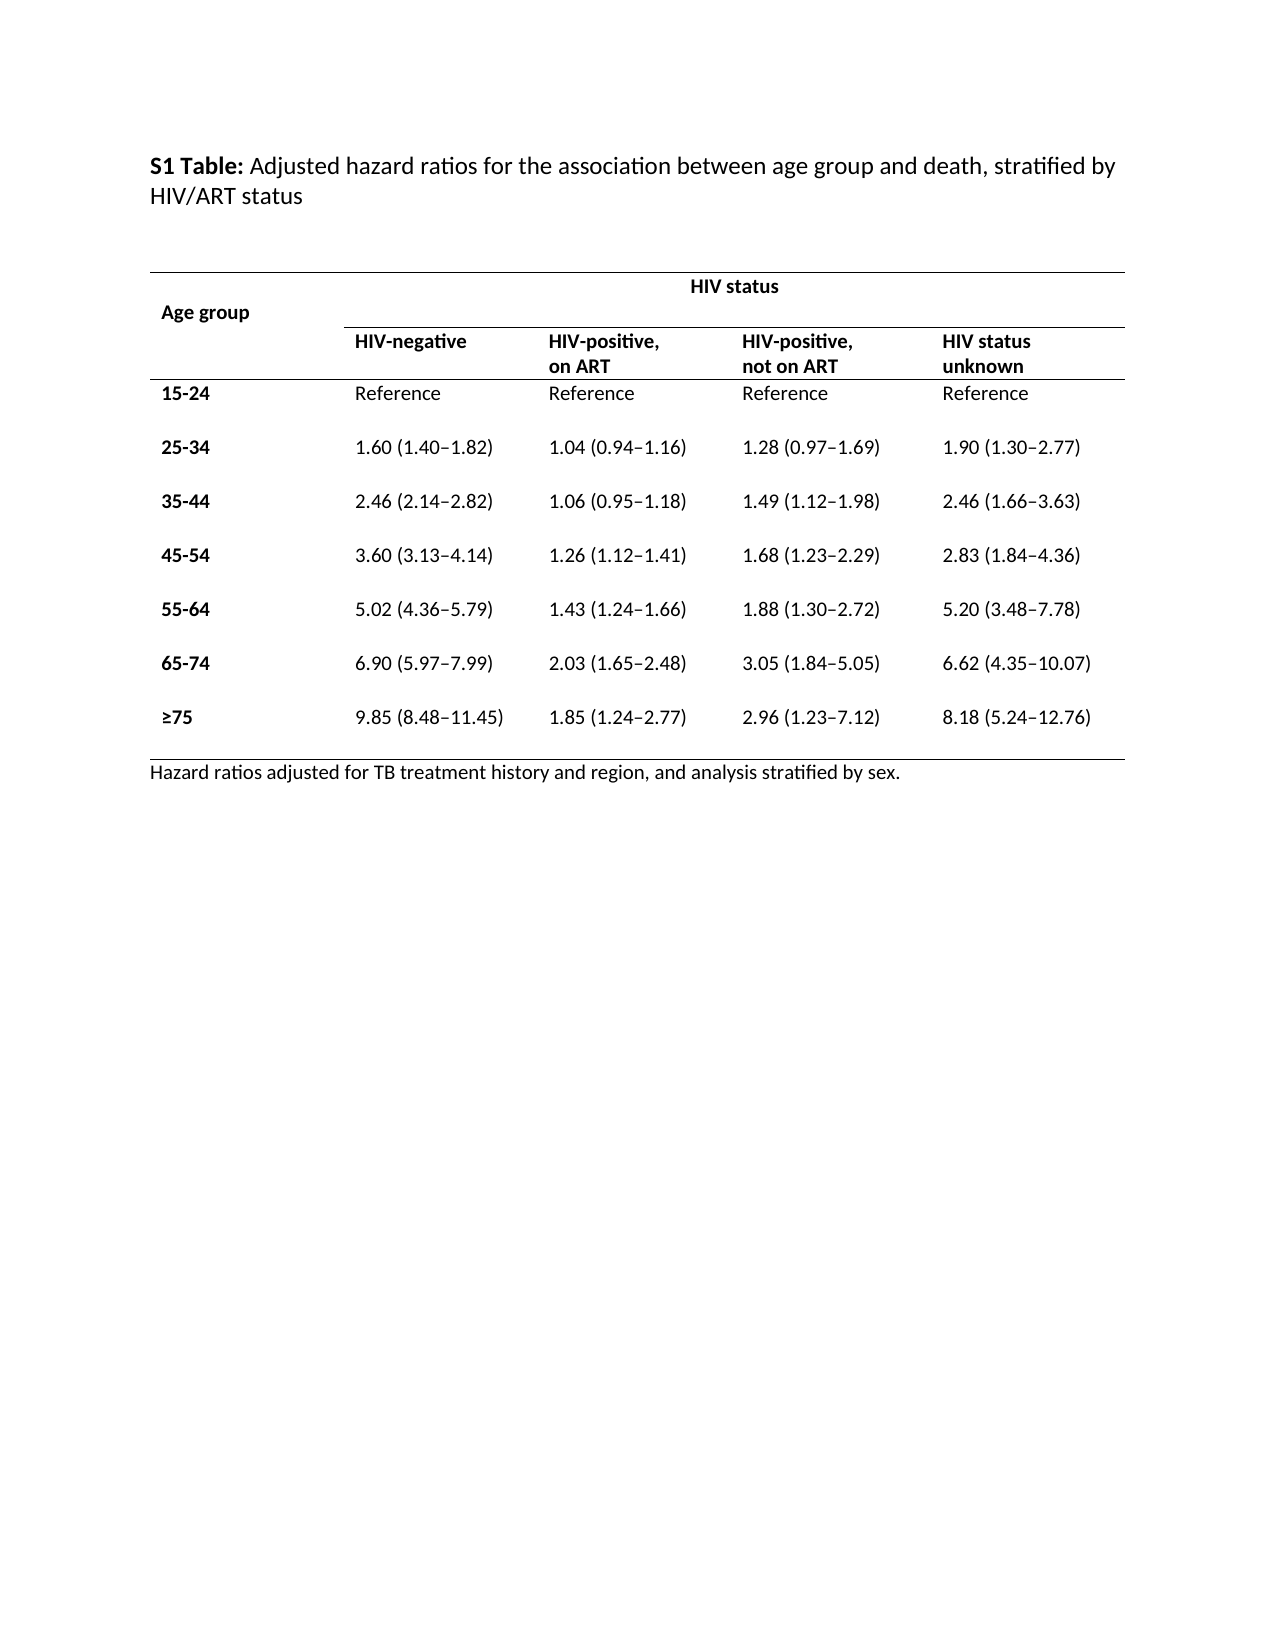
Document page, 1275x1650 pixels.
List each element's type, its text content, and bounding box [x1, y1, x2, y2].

table_cell 1.04 (0.94–1.16) [537, 434, 731, 488]
table_cell 1.06 (0.95–1.18) [537, 488, 731, 542]
table_header HIV status [344, 273, 1125, 327]
table_cell HIV-negative [344, 328, 537, 379]
table_cell 25-34 [150, 434, 344, 488]
table_cell 1.43 (1.24–1.66) [537, 596, 731, 650]
table_cell 45-54 [150, 542, 344, 596]
table_cell 2.96 (1.23–7.12) [731, 705, 931, 758]
table_cell HIV-positive, not on ART [731, 328, 931, 379]
table_cell 2.03 (1.65–2.48) [537, 650, 731, 704]
table_cell 1.85 (1.24–2.77) [537, 705, 731, 758]
table_cell 2.46 (2.14–2.82) [344, 488, 537, 542]
table_cell 1.68 (1.23–2.29) [731, 542, 931, 596]
table_cell 1.26 (1.12–1.41) [537, 542, 731, 596]
table_cell 9.85 (8.48–11.45) [344, 705, 537, 758]
table_cell HIV-positive, on ART [537, 328, 731, 379]
table_cell Reference [931, 380, 1125, 434]
text Hazard ratios adjusted for TB treatment history and region, and analysis stratified by sex. [150, 760, 1125, 785]
table_cell 5.20 (3.48–7.78) [931, 596, 1125, 650]
table_cell 8.18 (5.24–12.76) [931, 705, 1125, 758]
text S1 Table: Adjusted hazard ratios for the association between age group and death, stratified by HIV/ART status [150, 150, 1125, 211]
table_cell 2.46 (1.66–3.63) [931, 488, 1125, 542]
table_cell 1.60 (1.40–1.82) [344, 434, 537, 488]
table_header Age group [150, 273, 344, 379]
table_cell 3.05 (1.84–5.05) [731, 650, 931, 704]
table_cell 35-44 [150, 488, 344, 542]
table_cell 15-24 [150, 380, 344, 434]
table_cell Reference [344, 380, 537, 434]
table_cell 2.83 (1.84–4.36) [931, 542, 1125, 596]
table_cell Reference [731, 380, 931, 434]
table_cell HIV status unknown [931, 328, 1125, 379]
table_cell ≥75 [150, 705, 344, 758]
table_cell 1.90 (1.30–2.77) [931, 434, 1125, 488]
table_cell 1.28 (0.97–1.69) [731, 434, 931, 488]
table_cell 3.60 (3.13–4.14) [344, 542, 537, 596]
table_cell 6.62 (4.35–10.07) [931, 650, 1125, 704]
table_cell 55-64 [150, 596, 344, 650]
table_cell Reference [537, 380, 731, 434]
table_cell 65-74 [150, 650, 344, 704]
table_cell 6.90 (5.97–7.99) [344, 650, 537, 704]
table_cell 5.02 (4.36–5.79) [344, 596, 537, 650]
table_cell 1.88 (1.30–2.72) [731, 596, 931, 650]
table_cell 1.49 (1.12–1.98) [731, 488, 931, 542]
